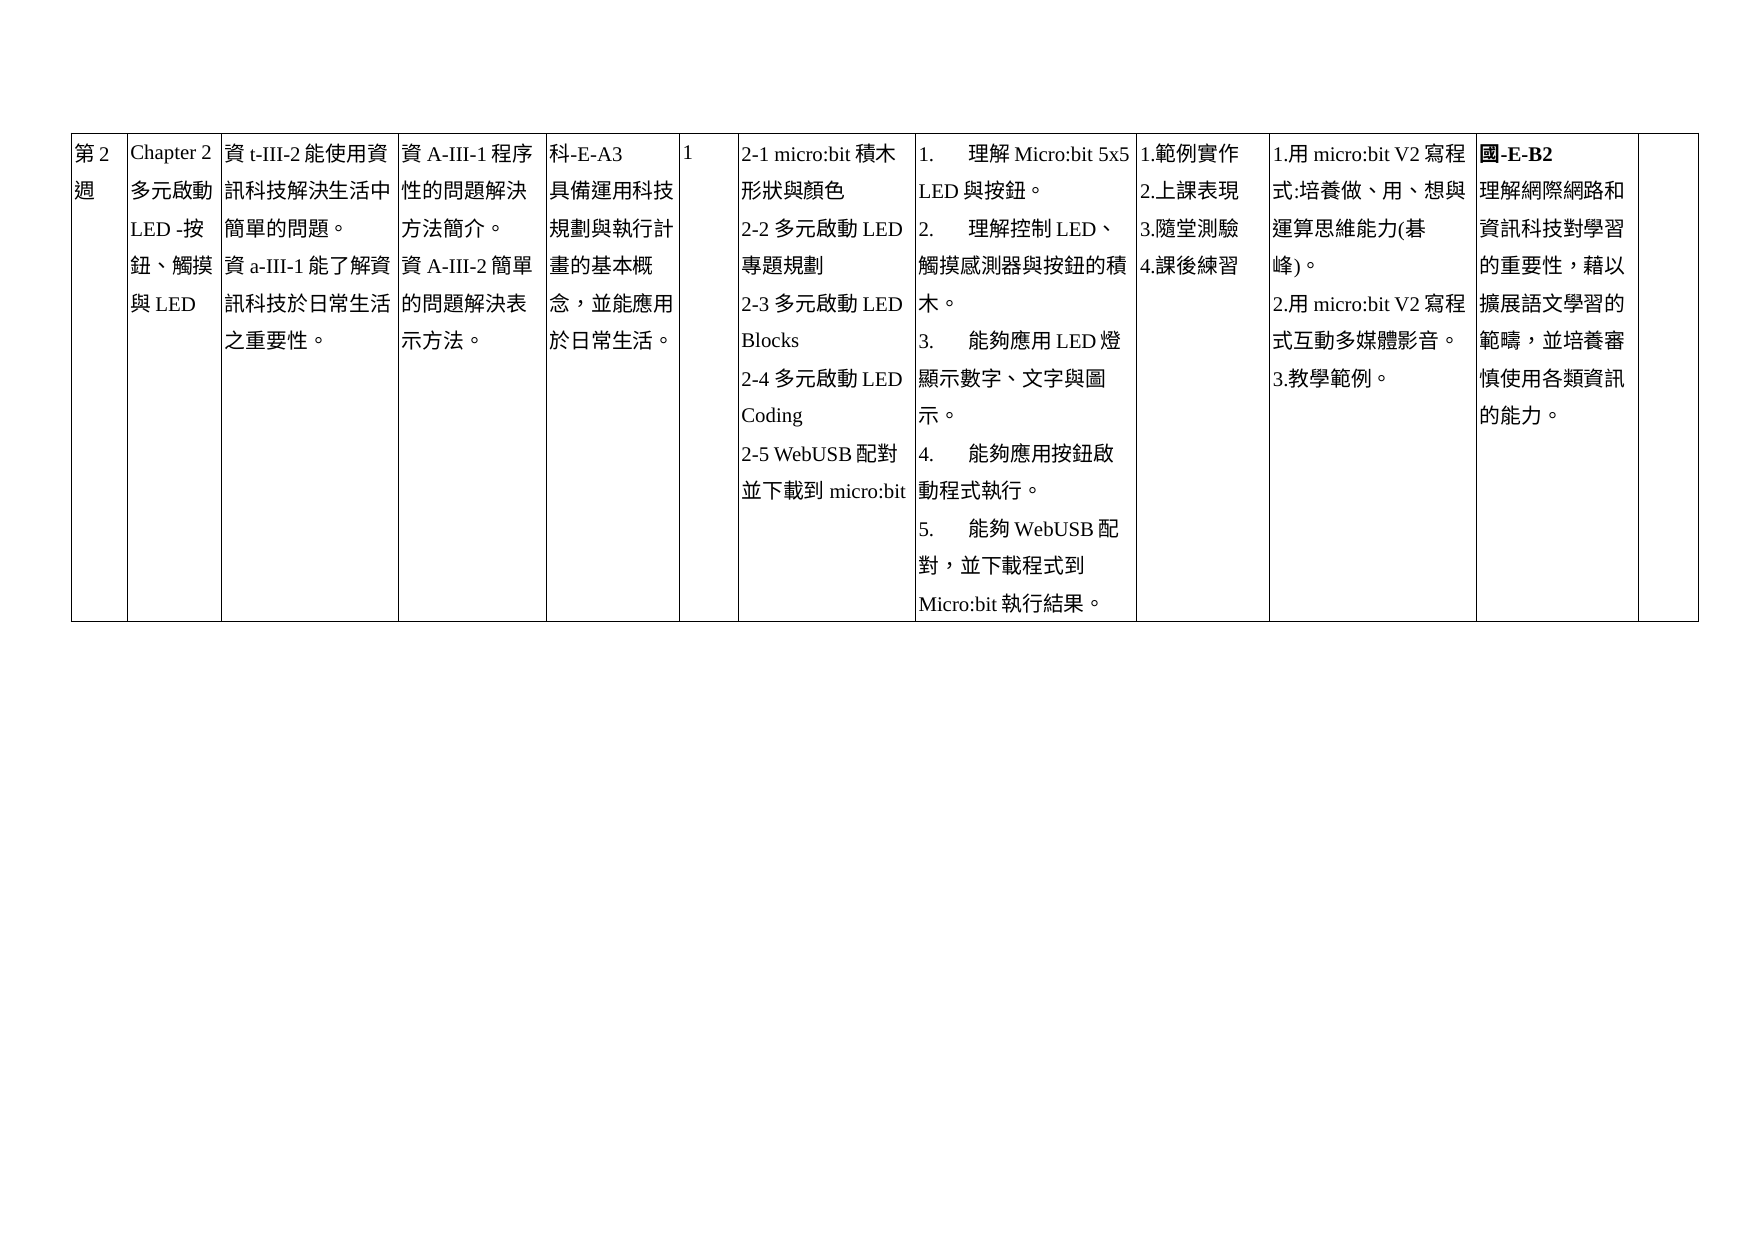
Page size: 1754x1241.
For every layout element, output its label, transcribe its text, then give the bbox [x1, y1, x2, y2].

table_cell 2-1 micro:bit積木形狀與顏色 2-2 多元啟動 LED專題規劃 2-3 多元啟動 LED Blocks 2-4 多元啟動LED Coding 2-5 WebUSB配對並下載到 micro:bit [739, 134, 915, 621]
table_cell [1137, 134, 1269, 621]
table_cell 1 [680, 134, 738, 621]
table_cell 理解Micro:bit 5x5 LED與按鈕。 理解控制LED、觸摸感測器與按鈕的積木。 能夠應用LED燈顯示數字、文字與圖示。 能夠應用按鈕啟動程式執行。 能夠WebUSB配對，並下載程式到Micro:bit執行結果。 [916, 134, 1136, 621]
table_cell 科-E-A3 具備運用科技規劃與執行計畫的基本概念，並能應用於日常生活。 [547, 134, 679, 621]
table_cell [1639, 134, 1698, 621]
table_cell Chapter 2多元啟動 LED -按鈕、觸摸與LED [128, 134, 221, 621]
table_cell 第2週 [72, 134, 127, 621]
table_cell 資t-III-2能使用資訊科技解決生活中簡單的問題。 資a-III-1能了解資訊科技於日常生活之重要性。 [222, 134, 398, 621]
table_cell 國-E-B2 理解網際網路和資訊科技對學習的重要性，藉以擴展語文學習的範疇，並培養審慎使用各類資訊的能力。 [1477, 134, 1638, 621]
table_cell 資A-III-1程序性的問題解決方法簡介。 資A-III-2簡單的問題解決表示方法。 [399, 134, 546, 621]
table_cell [1270, 134, 1476, 621]
